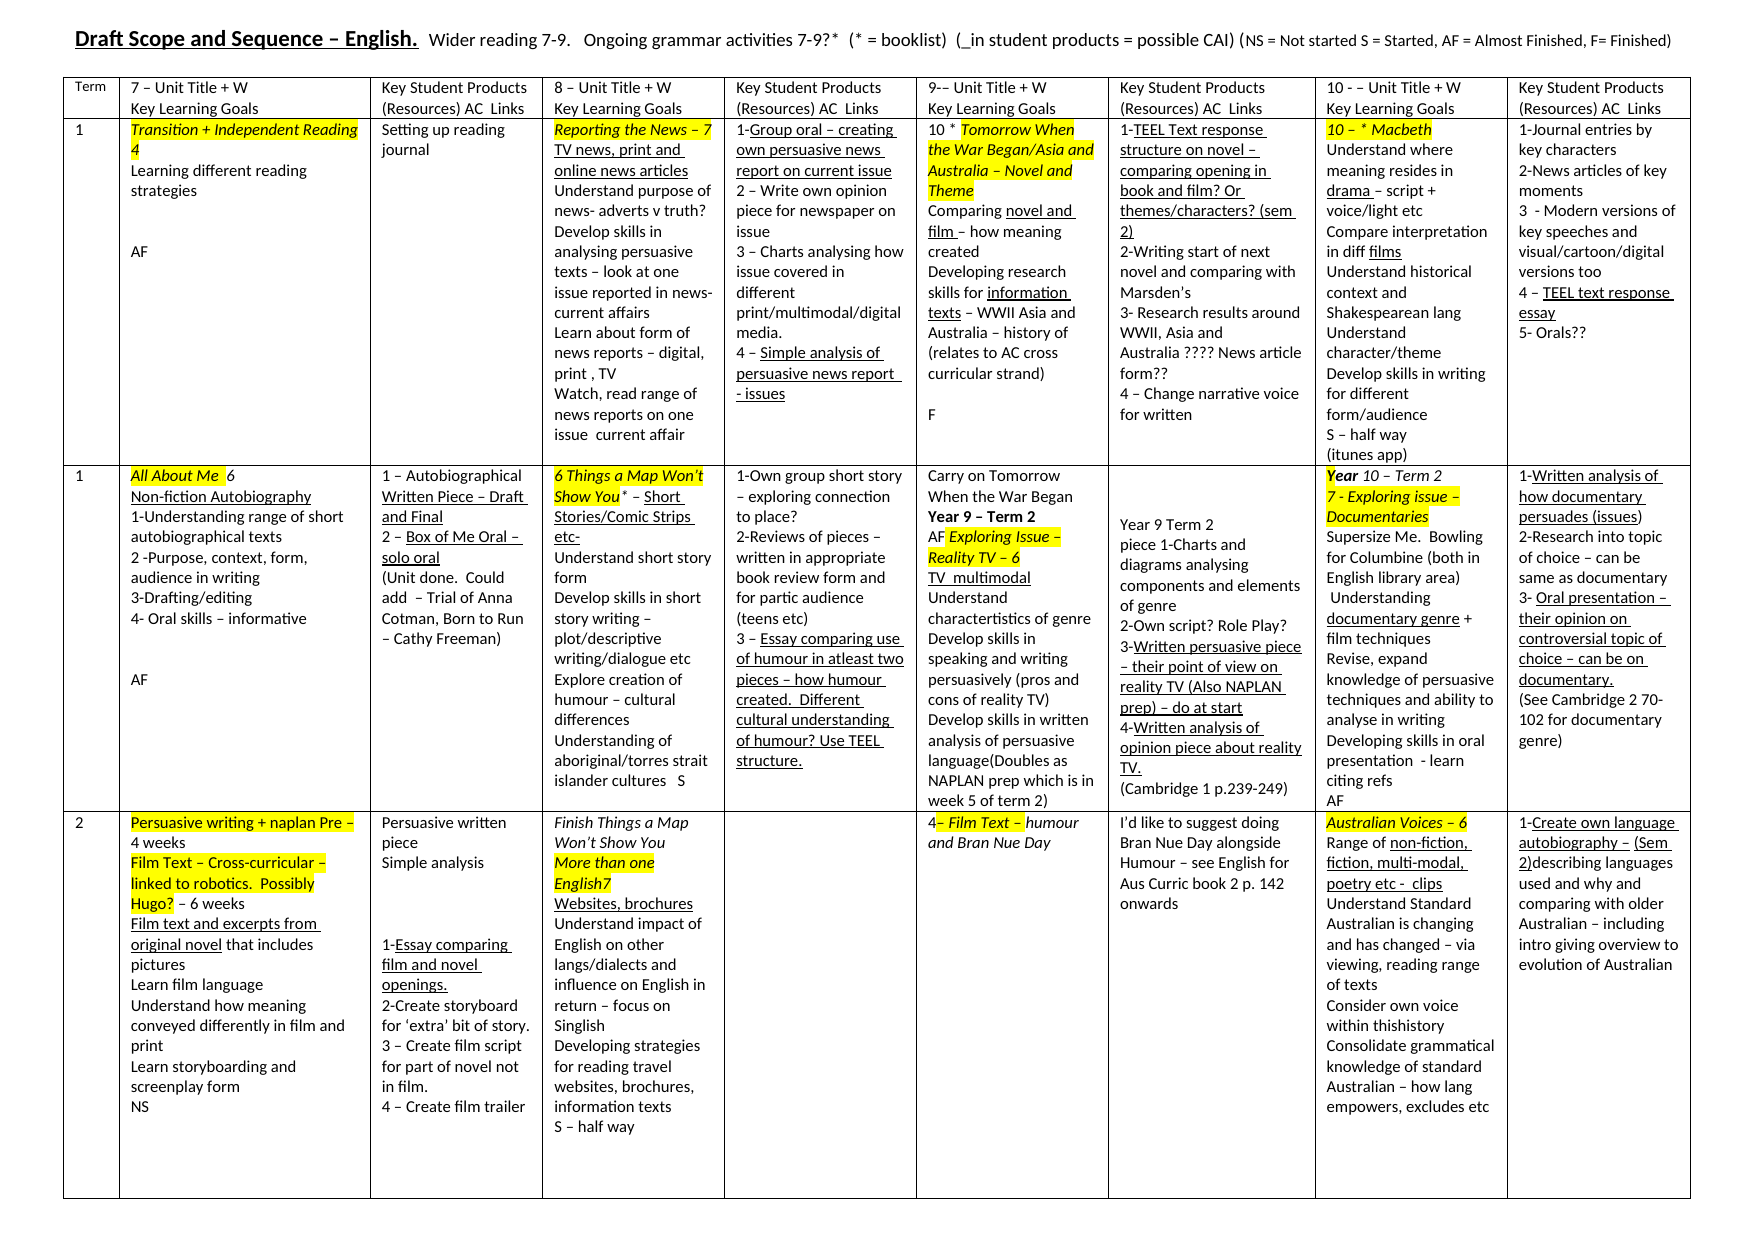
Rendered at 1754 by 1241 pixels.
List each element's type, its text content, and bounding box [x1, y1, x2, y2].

table_cell I’d like to suggest doing Bran Nue Day alongside Humour – see English for Aus Curric book 2 p. 142 onwards [1109, 812, 1315, 1198]
table_cell Finish Things a Map Won’t Show You More than one English7 Websites, brochures Understand impact of English on other langs/dialects and influence on English in return – focus on Singlish Developing strategies for reading travel websites, brochures, information texts S – half way [543, 812, 724, 1198]
table_cell 1-TEEL Text response structure on novel – comparing opening in book and film? Or themes/characters? (sem 2) 2-Writing start of next novel and comparing with Marsden’s 3- Research results around WWII, Asia and Australia ???? News article form?? 4 – Change narrative voice for written [1109, 119, 1315, 465]
table_cell 1-Written analysis of how documentary persuades (issues) 2-Research into topic of choice – can be same as documentary 3- Oral presentation – their opinion on controversial topic of choice – can be on documentary. (See Cambridge 2 70-102 for documentary genre) [1508, 466, 1690, 811]
table_cell Carry on Tomorrow When the War Began Year 9 – Term 2 AF Exploring Issue – Reality TV – 6 TV multimodal Understand charactertistics of genre Develop skills in speaking and writing persuasively (pros and cons of reality TV) Develop skills in written analysis of persuasive language(Doubles as NAPLAN prep which is in week 5 of term 2) [917, 466, 1108, 811]
table_header 7 – Unit Title + W Key Learning Goals [120, 78, 370, 118]
table_cell 2 [64, 812, 119, 1198]
table_cell 1 – Autobiographical Written Piece – Draft and Final 2 – Box of Me Oral – solo oral (Unit done. Could add – Trial of Anna Cotman, Born to Run – Cathy Freeman) [371, 466, 542, 811]
table_header Key Student Products (Resources) AC Links [1109, 78, 1315, 118]
table_header Term [64, 78, 119, 118]
table_cell 6 Things a Map Won’t Show You* – Short Stories/Comic Strips etc- Understand short story form Develop skills in short story writing – plot/descriptive writing/dialogue etc Explore creation of humour – cultural differences Understanding of aboriginal/torres strait islander cultures S [543, 466, 724, 811]
table_cell 10 – * Macbeth Understand where meaning resides in drama – script + voice/light etc Compare interpretation in diff films Understand historical context and Shakespearean lang Understand character/theme Develop skills in writing for different form/audience S – half way (itunes app) [1316, 119, 1507, 465]
table_cell All About Me 6 Non-fiction Autobiography 1-Understanding range of short autobiographical texts 2 -Purpose, context, form, audience in writing 3-Drafting/editing 4- Oral skills – informative AF [120, 466, 370, 811]
table_cell 1-Own group short story – exploring connection to place? 2-Reviews of pieces – written in appropriate book review form and for partic audience (teens etc) 3 – Essay comparing use of humour in atleast two pieces – how humour created. Different cultural understanding of humour? Use TEEL structure. [725, 466, 916, 811]
table_cell Reporting the News – 7 TV news, print and online news articles Understand purpose of news- adverts v truth? Develop skills in analysing persuasive texts – look at one issue reported in news- current affairs Learn about form of news reports – digital, print , TV Watch, read range of news reports on one issue current affair [543, 119, 724, 465]
table_cell Transition + Independent Reading 4 Learning different reading strategies AF [120, 119, 370, 465]
table_header Key Student Products (Resources) AC Links [725, 78, 916, 118]
table_cell 1-Group oral – creating own persuasive news report on current issue 2 – Write own opinion piece for newspaper on issue 3 – Charts analysing how issue covered in different print/multimodal/digital media. 4 – Simple analysis of persuasive news report - issues [725, 119, 916, 465]
table_cell Year 9 Term 2 piece 1-Charts and diagrams analysing components and elements of genre 2-Own script? Role Play? 3-Written persuasive piece – their point of view on reality TV (Also NAPLAN prep) – do at start 4-Written analysis of opinion piece about reality TV. (Cambridge 1 p.239-249) [1109, 466, 1315, 811]
table_cell 1-Journal entries by key characters 2-News articles of key moments 3 - Modern versions of key speeches and visual/cartoon/digital versions too 4 – TEEL text response essay 5- Orals?? [1508, 119, 1690, 465]
table_cell 10 * Tomorrow When the War Began/Asia and Australia – Novel and Theme Comparing novel and film – how meaning created Developing research skills for information texts – WWII Asia and Australia – history of (relates to AC cross curricular strand) F [917, 119, 1108, 465]
table_cell Setting up reading journal [371, 119, 542, 465]
table_cell Persuasive written piece Simple analysis 1-Essay comparing film and novel openings. 2-Create storyboard for ‘extra’ bit of story. 3 – Create film script for part of novel not in film. 4 – Create film trailer [371, 812, 542, 1198]
table_cell 1-Create own language autobiography – (Sem 2)describing languages used and why and comparing with older Australian – including intro giving overview to evolution of Australian [1508, 812, 1690, 1198]
table_header Key Student Products (Resources) AC Links [371, 78, 542, 118]
table_cell 4– Film Text – humour and Bran Nue Day [917, 812, 1108, 1198]
table_cell 1 [64, 119, 119, 465]
text Draft Scope and Sequence – English. Wider reading 7-9. Ongoing grammar activities 7-9?* (* = booklist) (_in student products = possible CAI) (NS = Not started S = Started, AF = Almost Finished, F= Finished) [75, 24, 1679, 52]
table_header 9-– Unit Title + W Key Learning Goals [917, 78, 1108, 118]
table_cell [725, 812, 916, 1198]
table_cell Year 10 – Term 2 7 - Exploring issue – Documentaries Supersize Me. Bowling for Columbine (both in English library area) Understanding documentary genre + film techniques Revise, expand knowledge of persuasive techniques and ability to analyse in writing Developing skills in oral presentation - learn citing refs AF [1316, 466, 1507, 811]
table_header Key Student Products (Resources) AC Links [1508, 78, 1690, 118]
table_cell Persuasive writing + naplan Pre – 4 weeks Film Text – Cross-curricular – linked to robotics. Possibly Hugo? – 6 weeks Film text and excerpts from original novel that includes pictures Learn film language Understand how meaning conveyed differently in film and print Learn storyboarding and screenplay form NS [120, 812, 370, 1198]
table_cell 1 [64, 466, 119, 811]
table_header 8 – Unit Title + W Key Learning Goals [543, 78, 724, 118]
table_header 10 - – Unit Title + W Key Learning Goals [1316, 78, 1507, 118]
table_cell Australian Voices – 6 Range of non-fiction, fiction, multi-modal, poetry etc - clips Understand Standard Australian is changing and has changed – via viewing, reading range of texts Consider own voice within thishistory Consolidate grammatical knowledge of standard Australian – how lang empowers, excludes etc [1316, 812, 1507, 1198]
